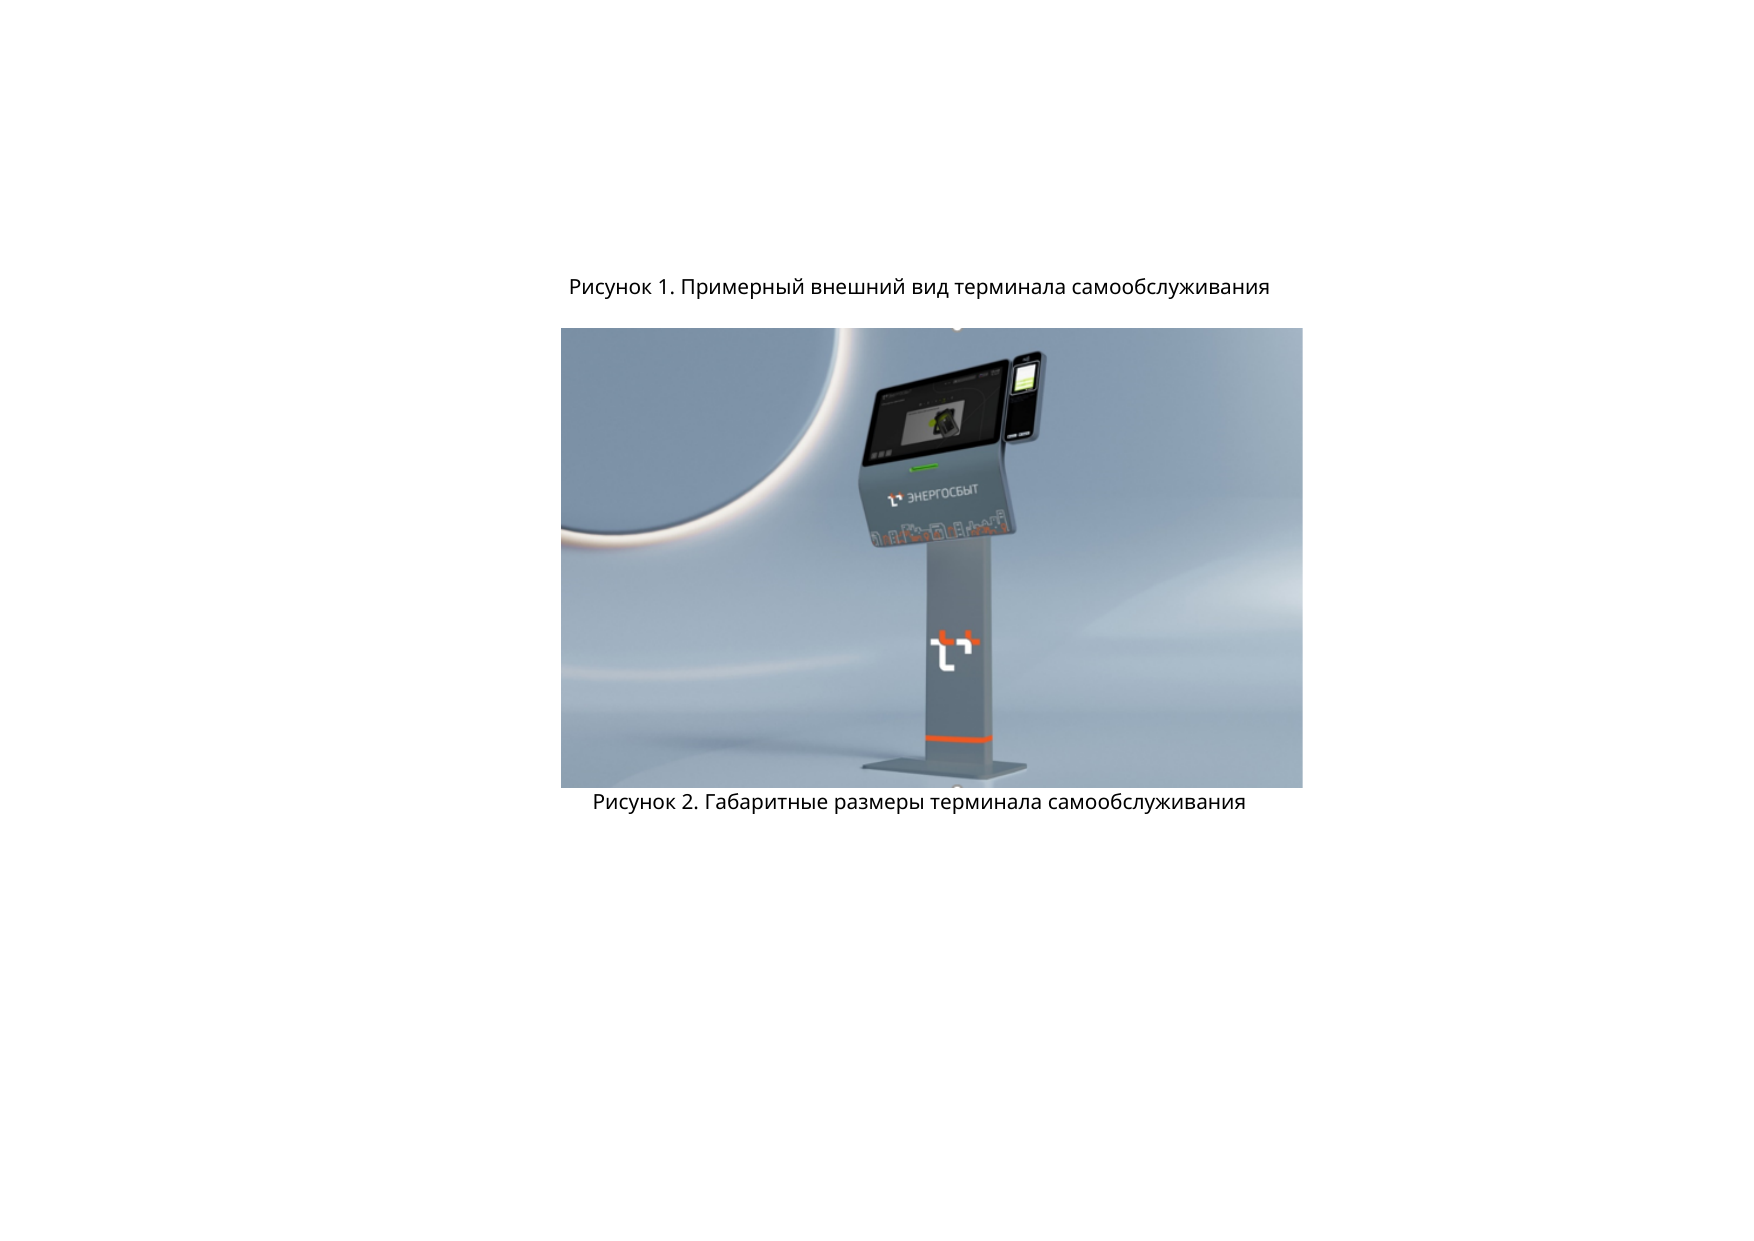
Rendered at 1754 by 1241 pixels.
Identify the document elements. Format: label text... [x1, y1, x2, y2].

text Рисунок 2. Габаритные размеры терминала самообслуживания [185, 787, 1654, 816]
text Рисунок 1. Примерный внешний вид терминала самообслуживания [185, 272, 1654, 300]
picture [561, 328, 1303, 788]
